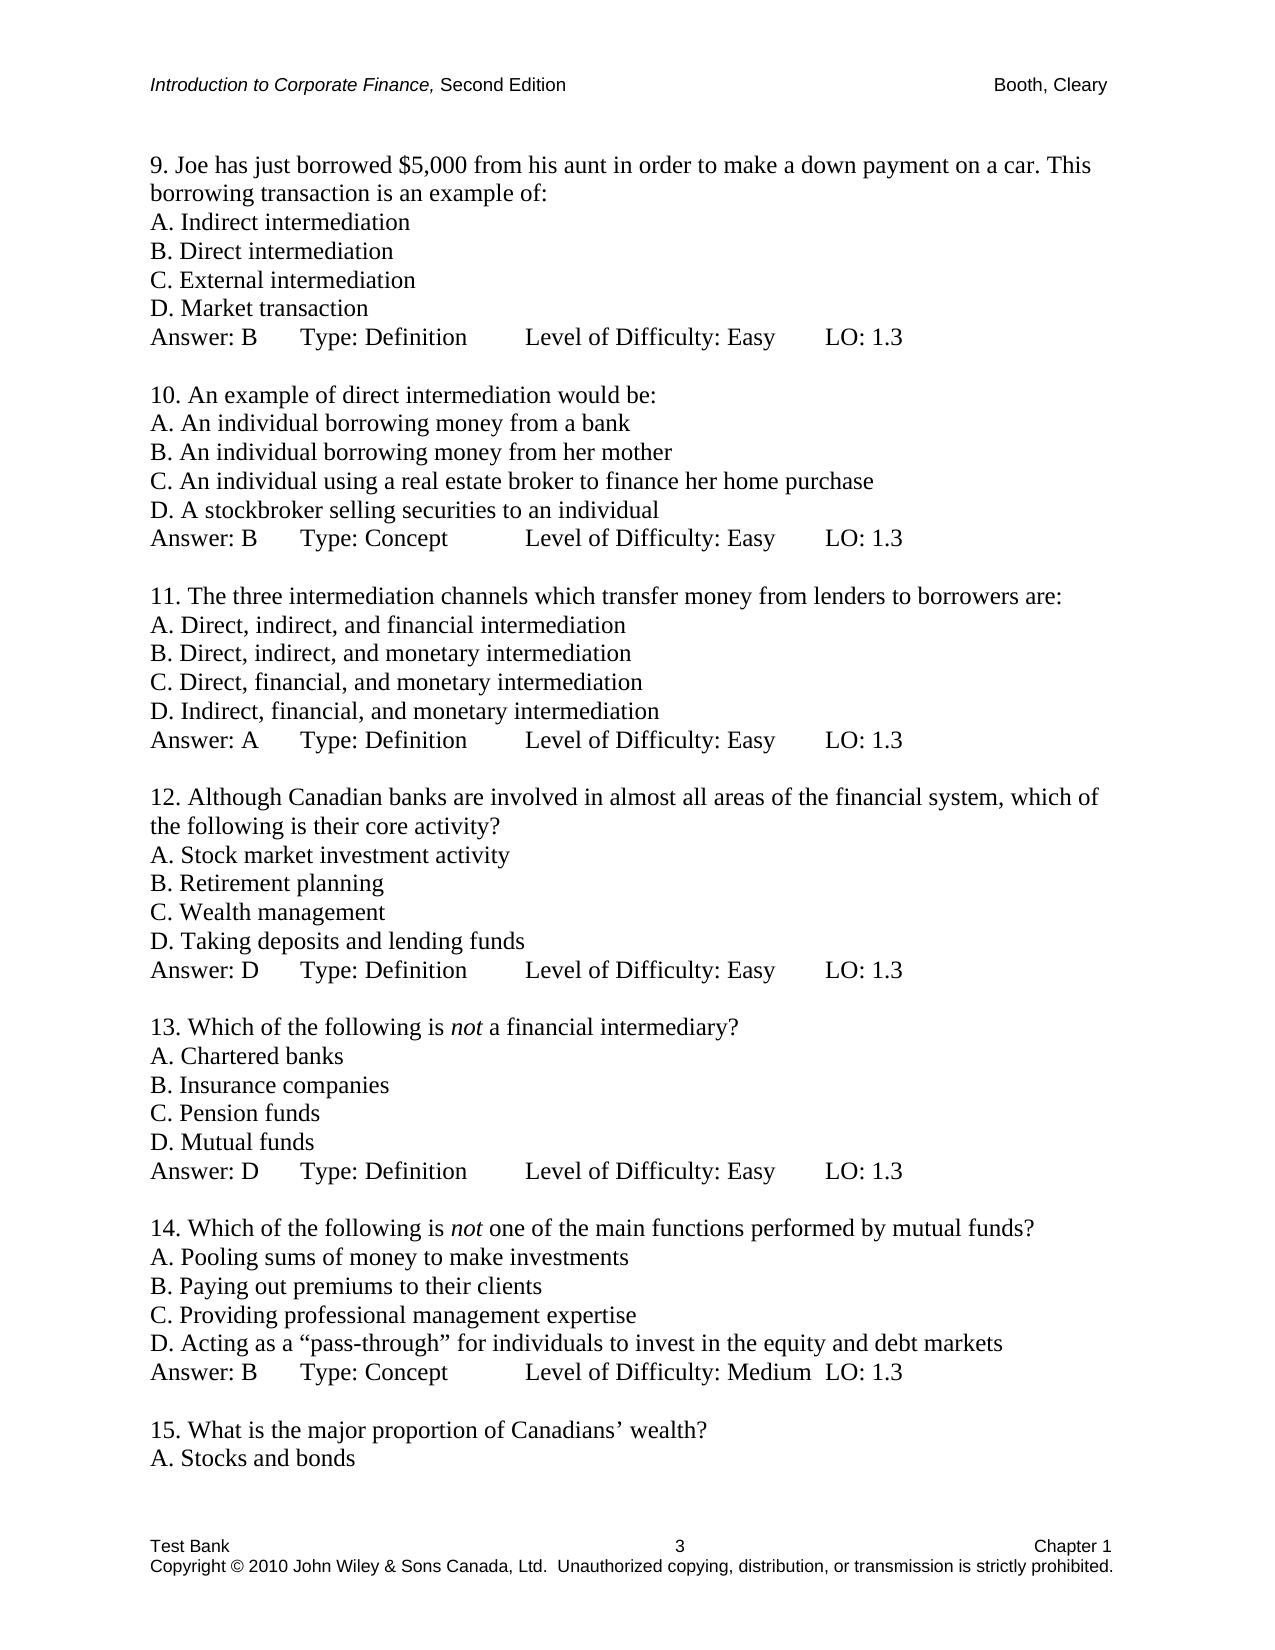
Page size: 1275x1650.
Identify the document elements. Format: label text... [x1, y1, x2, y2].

text Answer: B Type: Concept Level of Difficulty: Easy LO: 1.3 [150, 523, 1125, 552]
text A. Direct, indirect, and financial intermediation [150, 610, 1125, 638]
text A. Stock market investment activity [150, 840, 1125, 868]
text B. Direct intermediation [150, 236, 1125, 265]
text Answer: D Type: Definition Level of Difficulty: Easy LO: 1.3 [150, 1156, 1125, 1185]
text Answer: B Type: Concept Level of Difficulty: Medium LO: 1.3 [150, 1357, 1125, 1386]
text B. Insurance companies [150, 1070, 1125, 1098]
text C. Direct, financial, and monetary intermediation [150, 667, 1125, 696]
text A. Indirect intermediation [150, 207, 1125, 236]
text 12. Although Canadian banks are involved in almost all areas of the financial system, which of the following is their core activity? [150, 782, 1125, 840]
text C. Wealth management [150, 897, 1125, 926]
text C. Pension funds [150, 1098, 1125, 1127]
text 10. An example of direct intermediation would be: [150, 380, 1125, 408]
text C. An individual using a real estate broker to finance her home purchase [150, 466, 1125, 495]
text B. Paying out premiums to their clients [150, 1271, 1125, 1300]
text A. Chartered banks [150, 1041, 1125, 1070]
text C. External intermediation [150, 265, 1125, 293]
text A. An individual borrowing money from a bank [150, 408, 1125, 437]
text 11. The three intermediation channels which transfer money from lenders to borrowers are: [150, 581, 1125, 610]
text 9. Joe has just borrowed $5,000 from his aunt in order to make a down payment on a car. This borrowing transaction is an example of: [150, 150, 1125, 207]
text A. Pooling sums of money to make investments [150, 1242, 1125, 1271]
text 14. Which of the following is not one of the main functions performed by mutual funds? [150, 1213, 1125, 1242]
text C. Providing professional management expertise [150, 1300, 1125, 1328]
text D. Market transaction [150, 293, 1125, 322]
text 13. Which of the following is not a financial intermediary? [150, 1012, 1125, 1041]
text Answer: D Type: Definition Level of Difficulty: Easy LO: 1.3 [150, 955, 1125, 983]
text B. Direct, indirect, and monetary intermediation [150, 638, 1125, 667]
text 15. What is the major proportion of Canadians’ wealth? [150, 1415, 1125, 1443]
list A. Stocks and bonds [150, 1443, 1125, 1472]
text D. A stockbroker selling securities to an individual [150, 495, 1125, 523]
text D. Mutual funds [150, 1127, 1125, 1156]
text D. Indirect, financial, and monetary intermediation [150, 696, 1125, 725]
text B. Retirement planning [150, 868, 1125, 897]
text B. An individual borrowing money from her mother [150, 437, 1125, 466]
text Answer: A Type: Definition Level of Difficulty: Easy LO: 1.3 [150, 725, 1125, 753]
text D. Taking deposits and lending funds [150, 926, 1125, 955]
text Answer: B Type: Definition Level of Difficulty: Easy LO: 1.3 [150, 322, 1125, 351]
text D. Acting as a “pass-through” for individuals to invest in the equity and debt markets [150, 1328, 1125, 1357]
